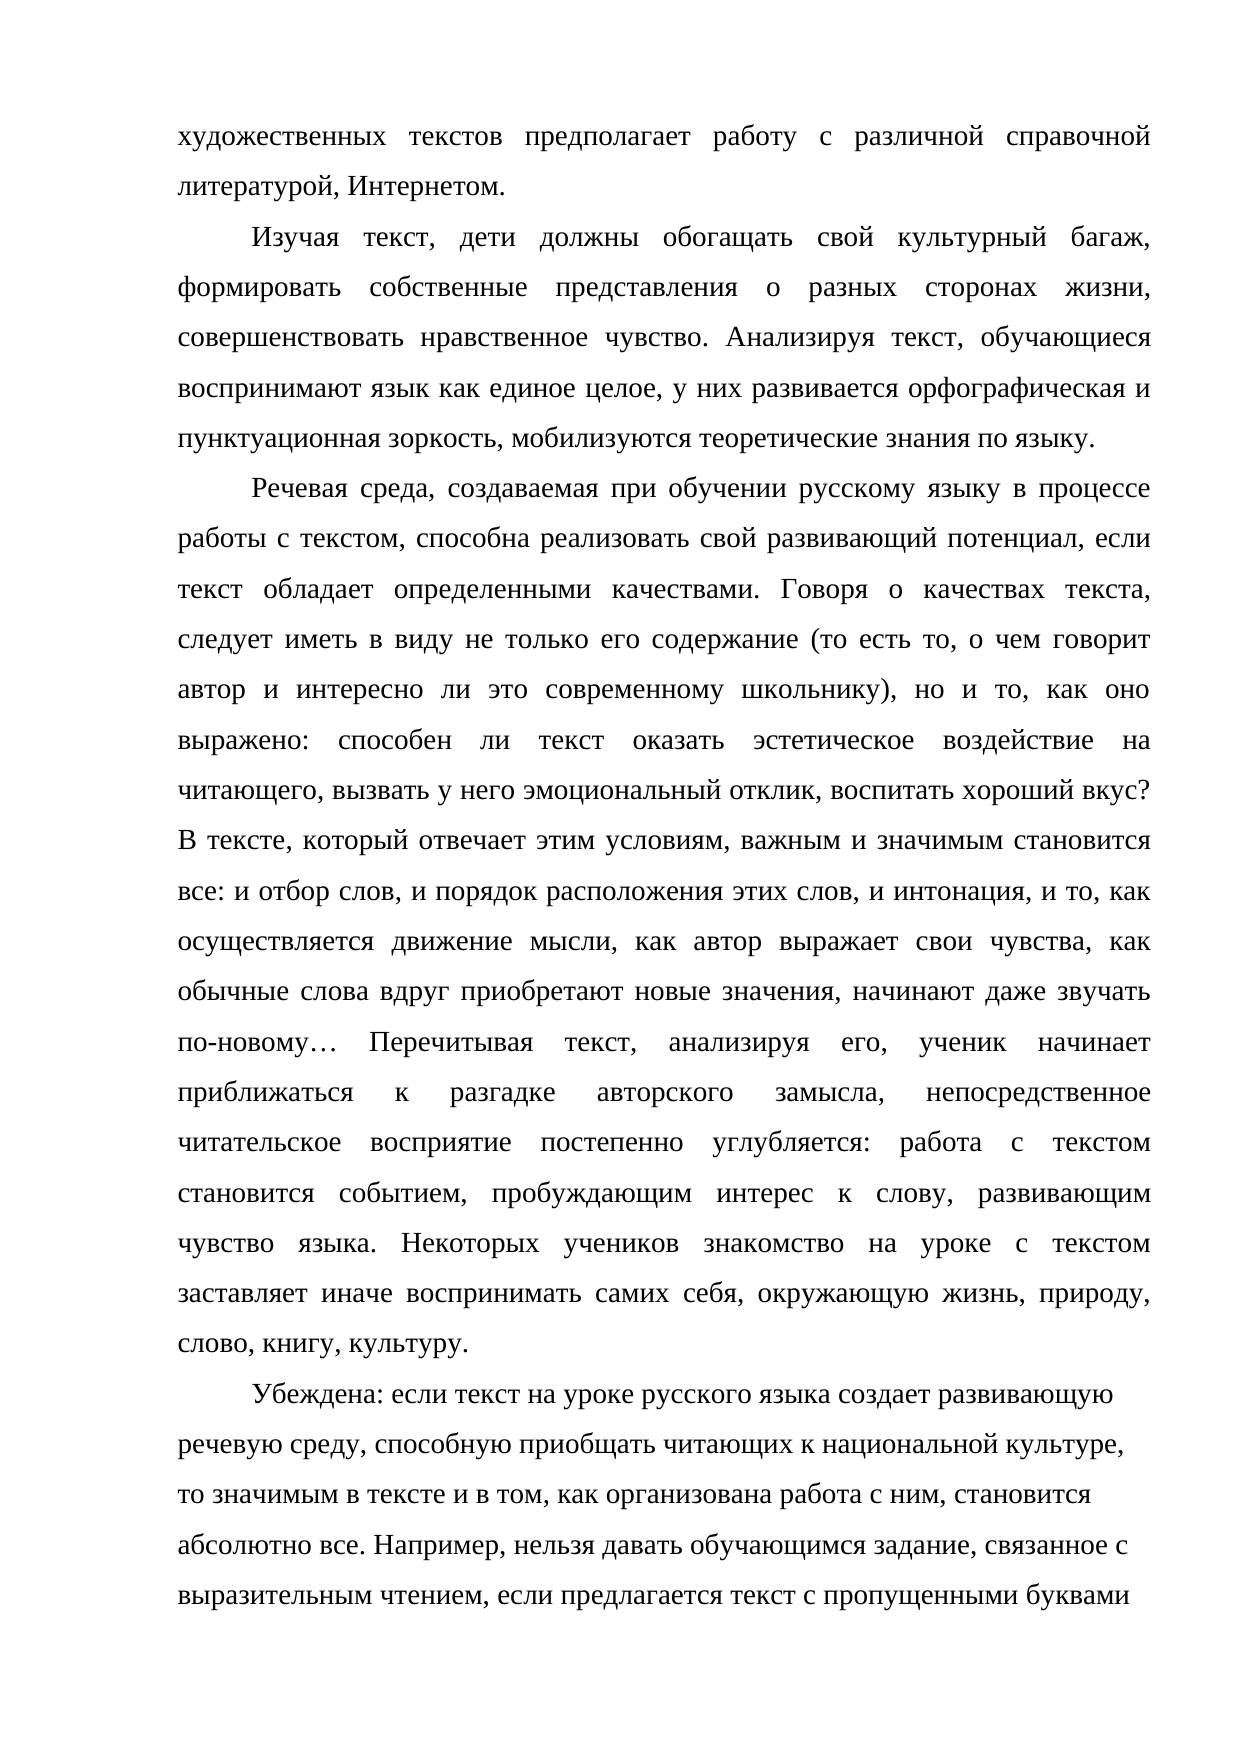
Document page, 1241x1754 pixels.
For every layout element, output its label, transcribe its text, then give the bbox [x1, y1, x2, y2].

text Речевая среда, создаваемая при обучении русскому языку в процессе работы с текстом, способна реализовать свой развивающий потенциал, если текст обладает определенными качествами. Говоря о качествах текста, следует иметь в виду не только его содержание (то есть то, о чем говорит автор и интересно ли это современному школьнику), но и то, как оно выражено: способен ли текст оказать эстетическое воздействие на читающего, вызвать у него эмоциональный отклик, воспитать хороший вкус? В тексте, который отвечает этим условиям, важным и значимым становится все: и отбор слов, и порядок расположения этих слов, и интонация, и то, как осуществляется движение мысли, как автор выражает свои чувства, как обычные слова вдруг приобретают новые значения, начинают даже звучать по-новому… Перечитывая текст, анализируя его, ученик начинает приближаться к разгадке авторского замысла, непосредственное читательское восприятие постепенно углубляется: работа с текстом становится событием, пробуждающим интерес к слову, развивающим чувство языка. Некоторых учеников знакомство на уроке с текстом заставляет иначе воспринимать самих себя, окружающую жизнь, природу, слово, книгу, культуру. [177, 470, 1152, 1359]
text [177, 1376, 1152, 1611]
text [177, 118, 1152, 202]
text Изучая текст, дети должны обогащать свой культурный багаж, формировать собственные представления о разных сторонах жизни, совершенствовать нравственное чувство. Анализируя текст, обучающиеся воспринимают язык как единое целое, у них развивается орфографическая и пунктуационная зоркость, мобилизуются теоретические знания по языку. [177, 219, 1152, 453]
